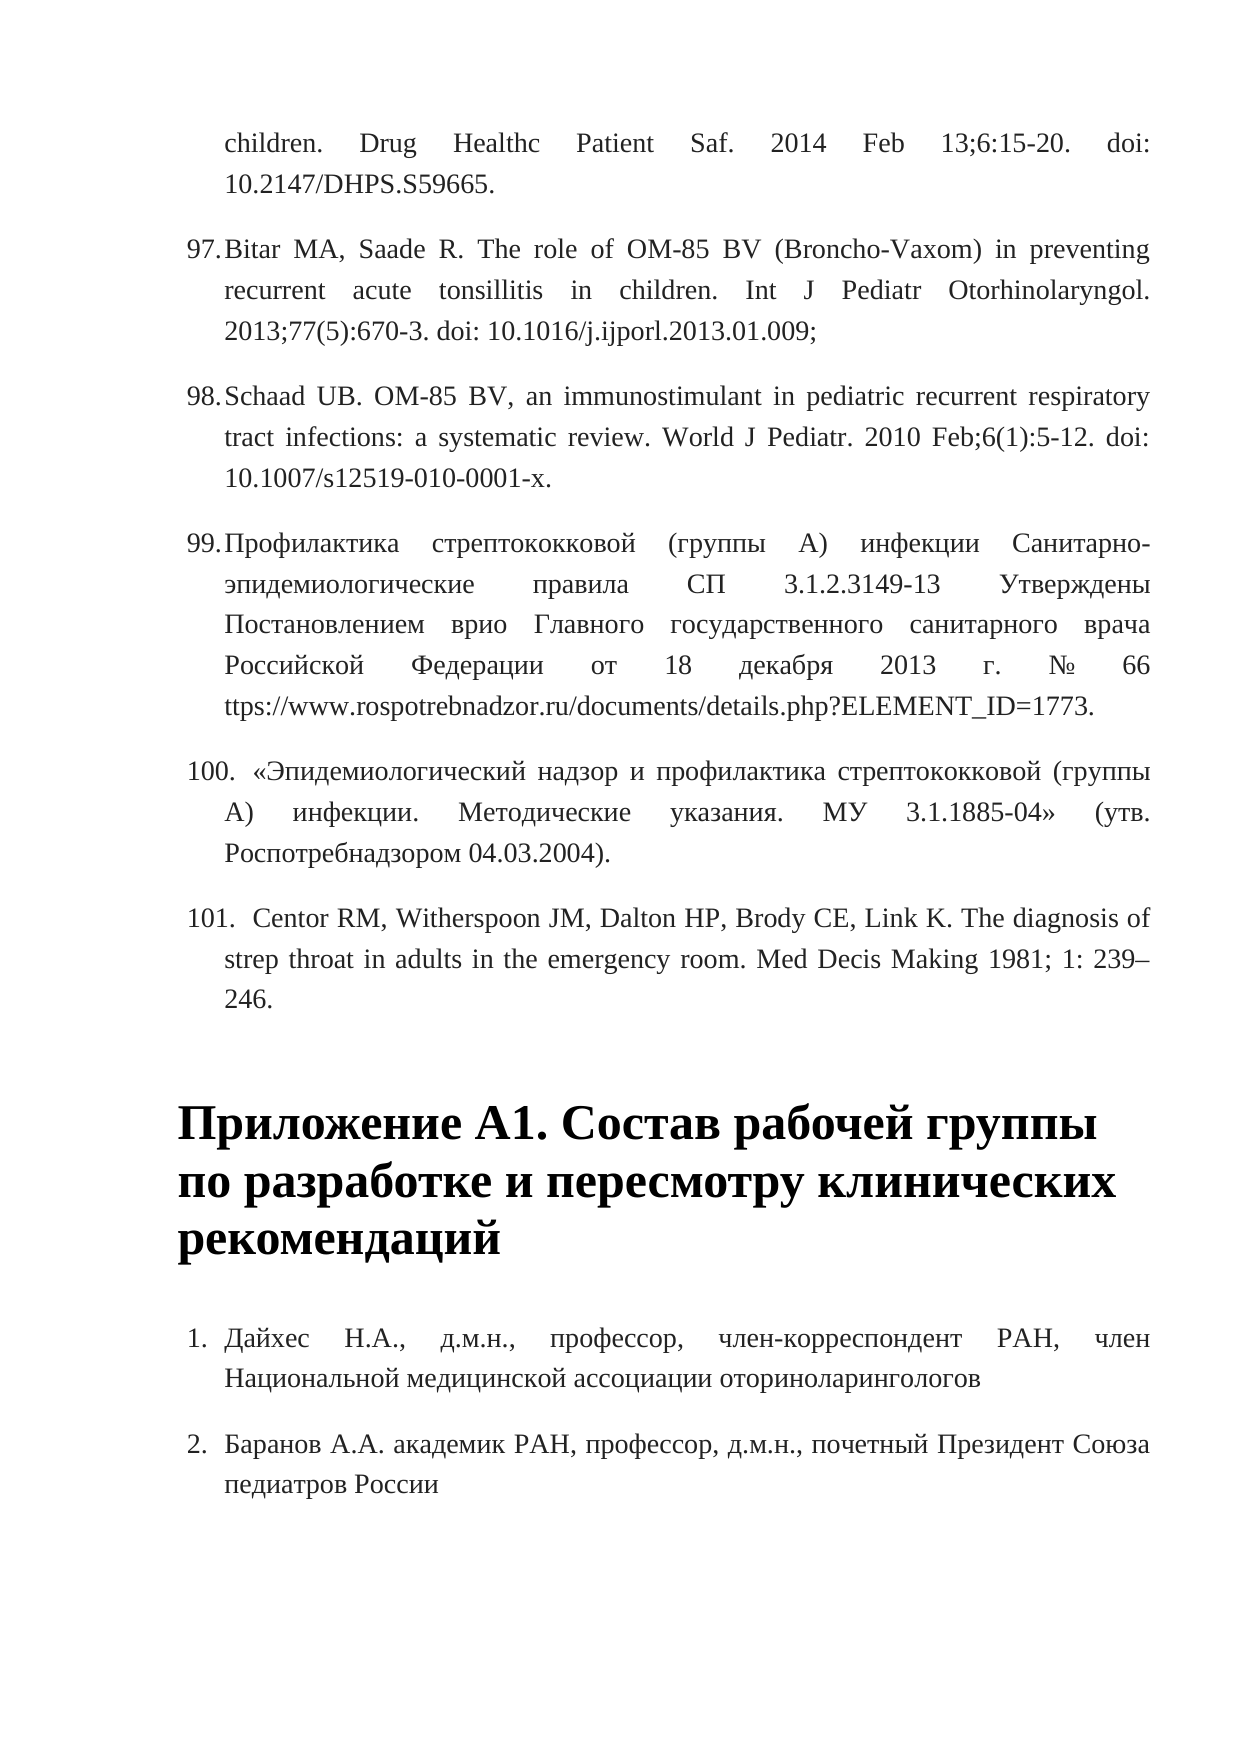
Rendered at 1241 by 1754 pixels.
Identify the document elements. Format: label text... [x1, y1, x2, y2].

list Centor RM, Witherspoon JM, Dalton HP, Brody CE, Link K. The diagnosis of strep throat in adults in the emergency room. Med Decis Making 1981; 1: 239–246. [187, 893, 1152, 1015]
list Баранов А.А. академик РАН, профессор, д.м.н., почетный Президент Союза педиатров России [187, 1419, 1152, 1500]
text Приложение А1. Состав рабочей группы по разработке и пересмотру клинических рекомендаций [177, 1093, 1152, 1266]
list Дайхес Н.А., д.м.н., профессор, член-корреспондент РАН, член Национальной медицинской ассоциации оториноларингологов [187, 1312, 1152, 1394]
list Профилактика стрептококковой (группы А) инфекции Санитарно-эпидемиологические правила СП 3.1.2.3149-13 Утверждены Постановлением врио Главного государственного санитарного врача Российской Федерации от 18 декабря 2013 г. № 66 ttps://www.rospotrebnadzor.ru/documents/details.php?ELEMENT_ID=1773. [187, 518, 1152, 721]
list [187, 118, 1152, 199]
list Schaad UB. OM-85 BV, an immunostimulant in pediatric recurrent respiratory tract infections: a systematic review. World J Pediatr. 2010 Feb;6(1):5-12. doi: 10.1007/s12519-010-0001-x. [187, 371, 1152, 493]
list «Эпидемиологический надзор и профилактика стрептококковой (группы A) инфекции. Методические указания. МУ 3.1.1885-04» (утв. Роспотребнадзором 04.03.2004). [187, 746, 1152, 868]
list Bitar MA, Saade R. The role of OM-85 BV (Broncho-Vaxom) in preventing recurrent acute tonsillitis in children. Int J Pediatr Otorhinolaryngol. 2013;77(5):670-3. doi: 10.1016/j.ijporl.2013.01.009; [187, 224, 1152, 346]
